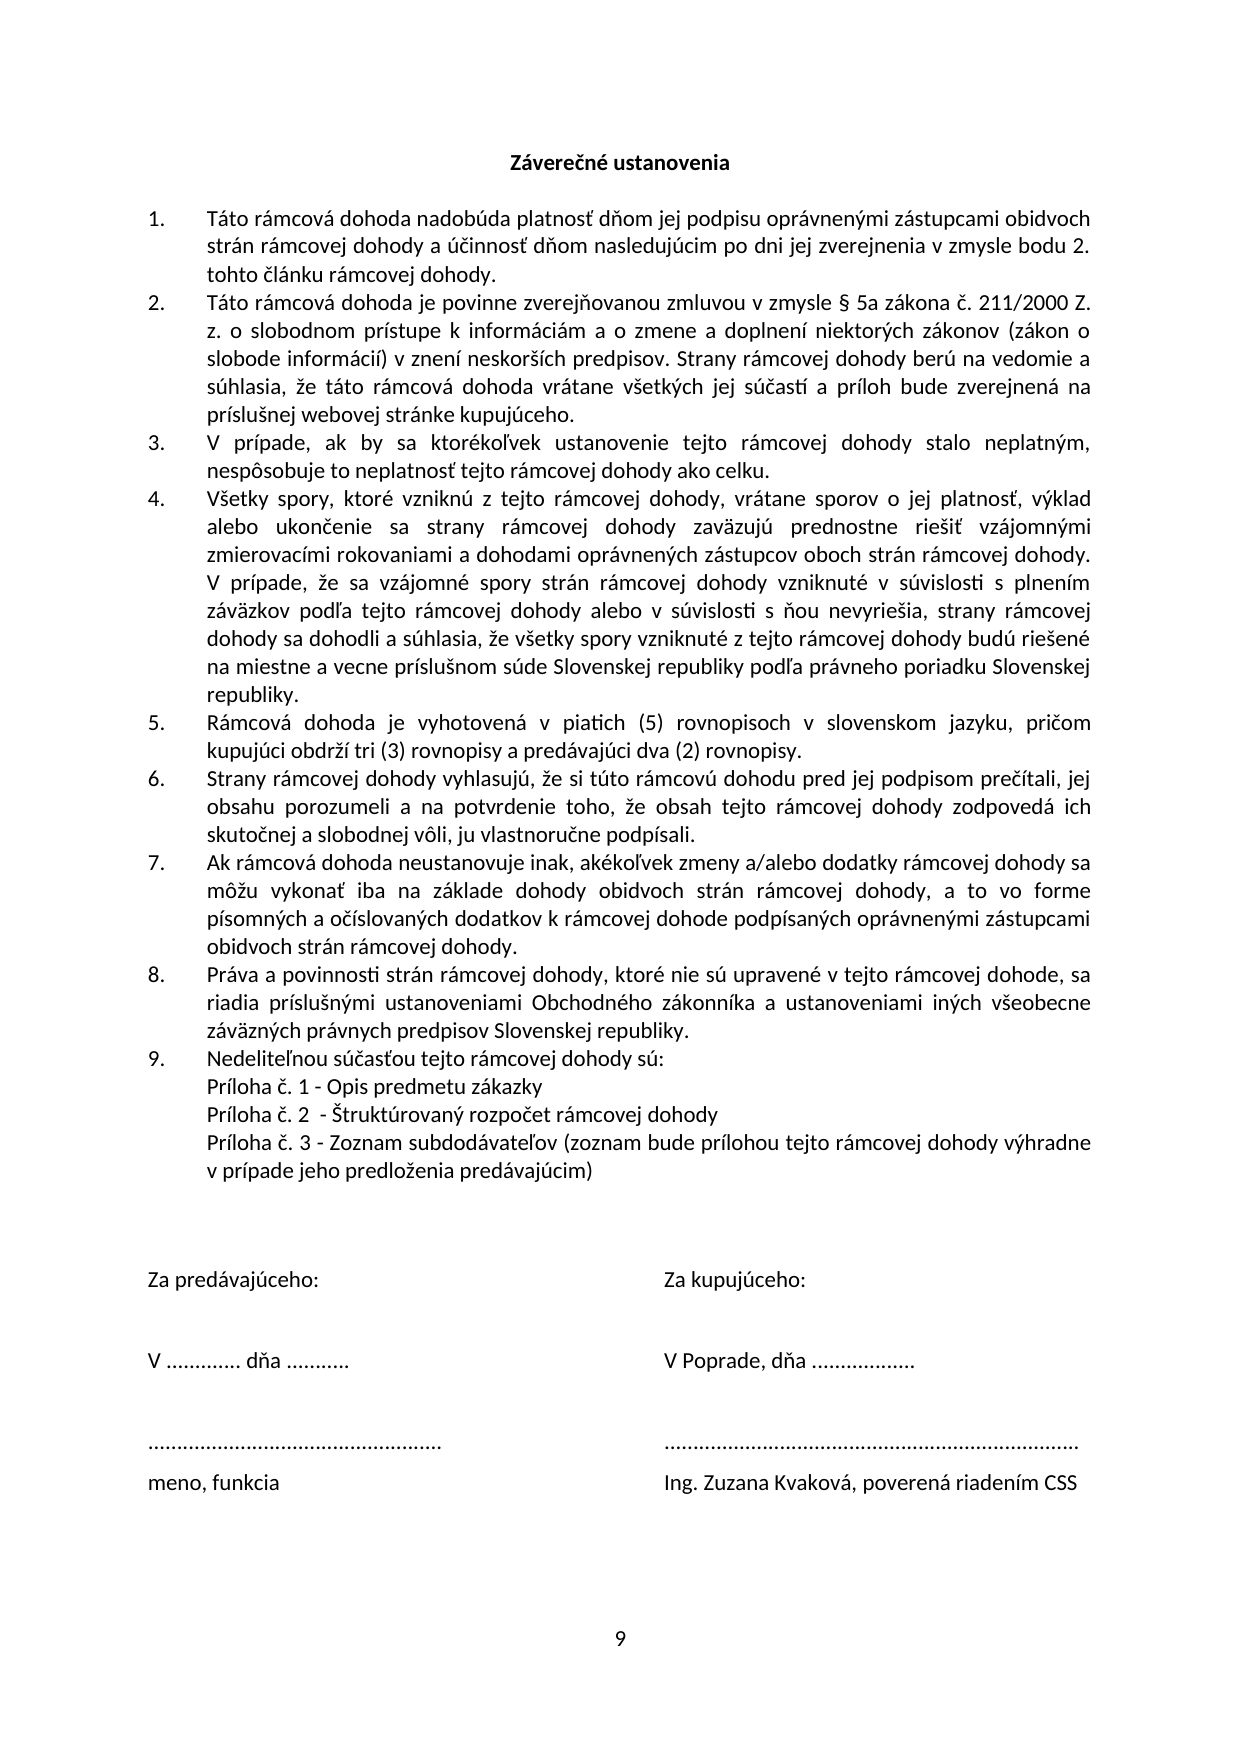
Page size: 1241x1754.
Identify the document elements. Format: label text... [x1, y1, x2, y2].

text 5. Rámcová dohoda je vyhotovená v piatich (5) rovnopisoch v slovenskom jazyku, pričom kupujúci obdrží tri (3) rovnopisy a predávajúci dva (2) rovnopisy. [148, 708, 1093, 764]
text meno, funkcia Ing. Zuzana Kvaková, poverená riadením CSS [148, 1468, 664, 1496]
text V ............. dňa ........... V Poprade, dňa .................. [148, 1346, 1093, 1374]
text Príloha č. 1 - Opis predmetu zákazky [207, 1072, 1093, 1100]
text 2. Táto rámcová dohoda je povinne zverejňovanou zmluvou v zmysle § 5a zákona č. 211/2000 Z. z. o slobodnom prístupe k informáciám a o zmene a doplnení niektorých zákonov (zákon o slobode informácií) v znení neskorších predpisov. Strany rámcovej dohody berú na vedomie a súhlasia, že táto rámcová dohoda vrátane všetkých jej súčastí a príloh bude zverejnená na príslušnej webovej stránke kupujúceho. [148, 288, 1093, 428]
text Príloha č. 2 - Štruktúrovaný rozpočet rámcovej dohody [207, 1100, 1093, 1128]
text meno, funkcia Ing. Zuzana Kvaková, poverená riadením CSS [857, 1468, 1093, 1496]
text 1. Táto rámcová dohoda nadobúda platnosť dňom jej podpisu oprávnenými zástupcami obidvoch strán rámcovej dohody a účinnosť dňom nasledujúcim po dni jej zverejnenia v zmysle bodu 2. tohto článku rámcovej dohody. [148, 204, 1093, 288]
text 8. Práva a povinnosti strán rámcovej dohody, ktoré nie sú upravené v tejto rámcovej dohode, sa riadia príslušnými ustanoveniami Obchodného zákonníka a ustanoveniami iných všeobecne záväzných právnych predpisov Slovenskej republiky. [148, 960, 1093, 1044]
text 9. Nedeliteľnou súčasťou tejto rámcovej dohody sú: [148, 1044, 1093, 1072]
text Príloha č. 3 - Zoznam subdodávateľov (zoznam bude prílohou tejto rámcovej dohody výhradne v prípade jeho predloženia predávajúcim) [207, 1128, 1093, 1184]
text 3. V prípade, ak by sa ktorékoľvek ustanovenie tejto rámcovej dohody stalo neplatným, nespôsobuje to neplatnosť tejto rámcovej dohody ako celku. [148, 428, 1093, 484]
text 7. Ak rámcová dohoda neustanovuje inak, akékoľvek zmeny a/alebo dodatky rámcovej dohody sa môžu vykonať iba na základe dohody obidvoch strán rámcovej dohody, a to vo forme písomných a očíslovaných dodatkov k rámcovej dohode podpísaných oprávnenými zástupcami obidvoch strán rámcovej dohody. [148, 848, 1093, 960]
text Záverečné ustanovenia [148, 148, 1093, 176]
text 4. Všetky spory, ktoré vzniknú z tejto rámcovej dohody, vrátane sporov o jej platnosť, výklad alebo ukončenie sa strany rámcovej dohody zaväzujú prednostne riešiť vzájomnými zmierovacími rokovaniami a dohodami oprávnených zástupcov oboch strán rámcovej dohody. V prípade, že sa vzájomné spory strán rámcovej dohody vzniknuté v súvislosti s plnením záväzkov podľa tejto rámcovej dohody alebo v súvislosti s ňou nevyriešia, strany rámcovej dohody sa dohodli a súhlasia, že všetky spory vzniknuté z tejto rámcovej dohody budú riešené na miestne a vecne príslušnom súde Slovenskej republiky podľa právneho poriadku Slovenskej republiky. [148, 484, 1093, 708]
text 6. Strany rámcovej dohody vyhlasujú, že si túto rámcovú dohodu pred jej podpisom prečítali, jej obsahu porozumeli a na potvrdenie toho, že obsah tejto rámcovej dohody zodpovedá ich skutočnej a slobodnej vôli, ju vlastnoručne podpísali. [148, 764, 1093, 848]
text Za predávajúceho: Za kupujúceho: [148, 1265, 1093, 1293]
text ................................................... ........................................................................ [148, 1427, 1093, 1456]
